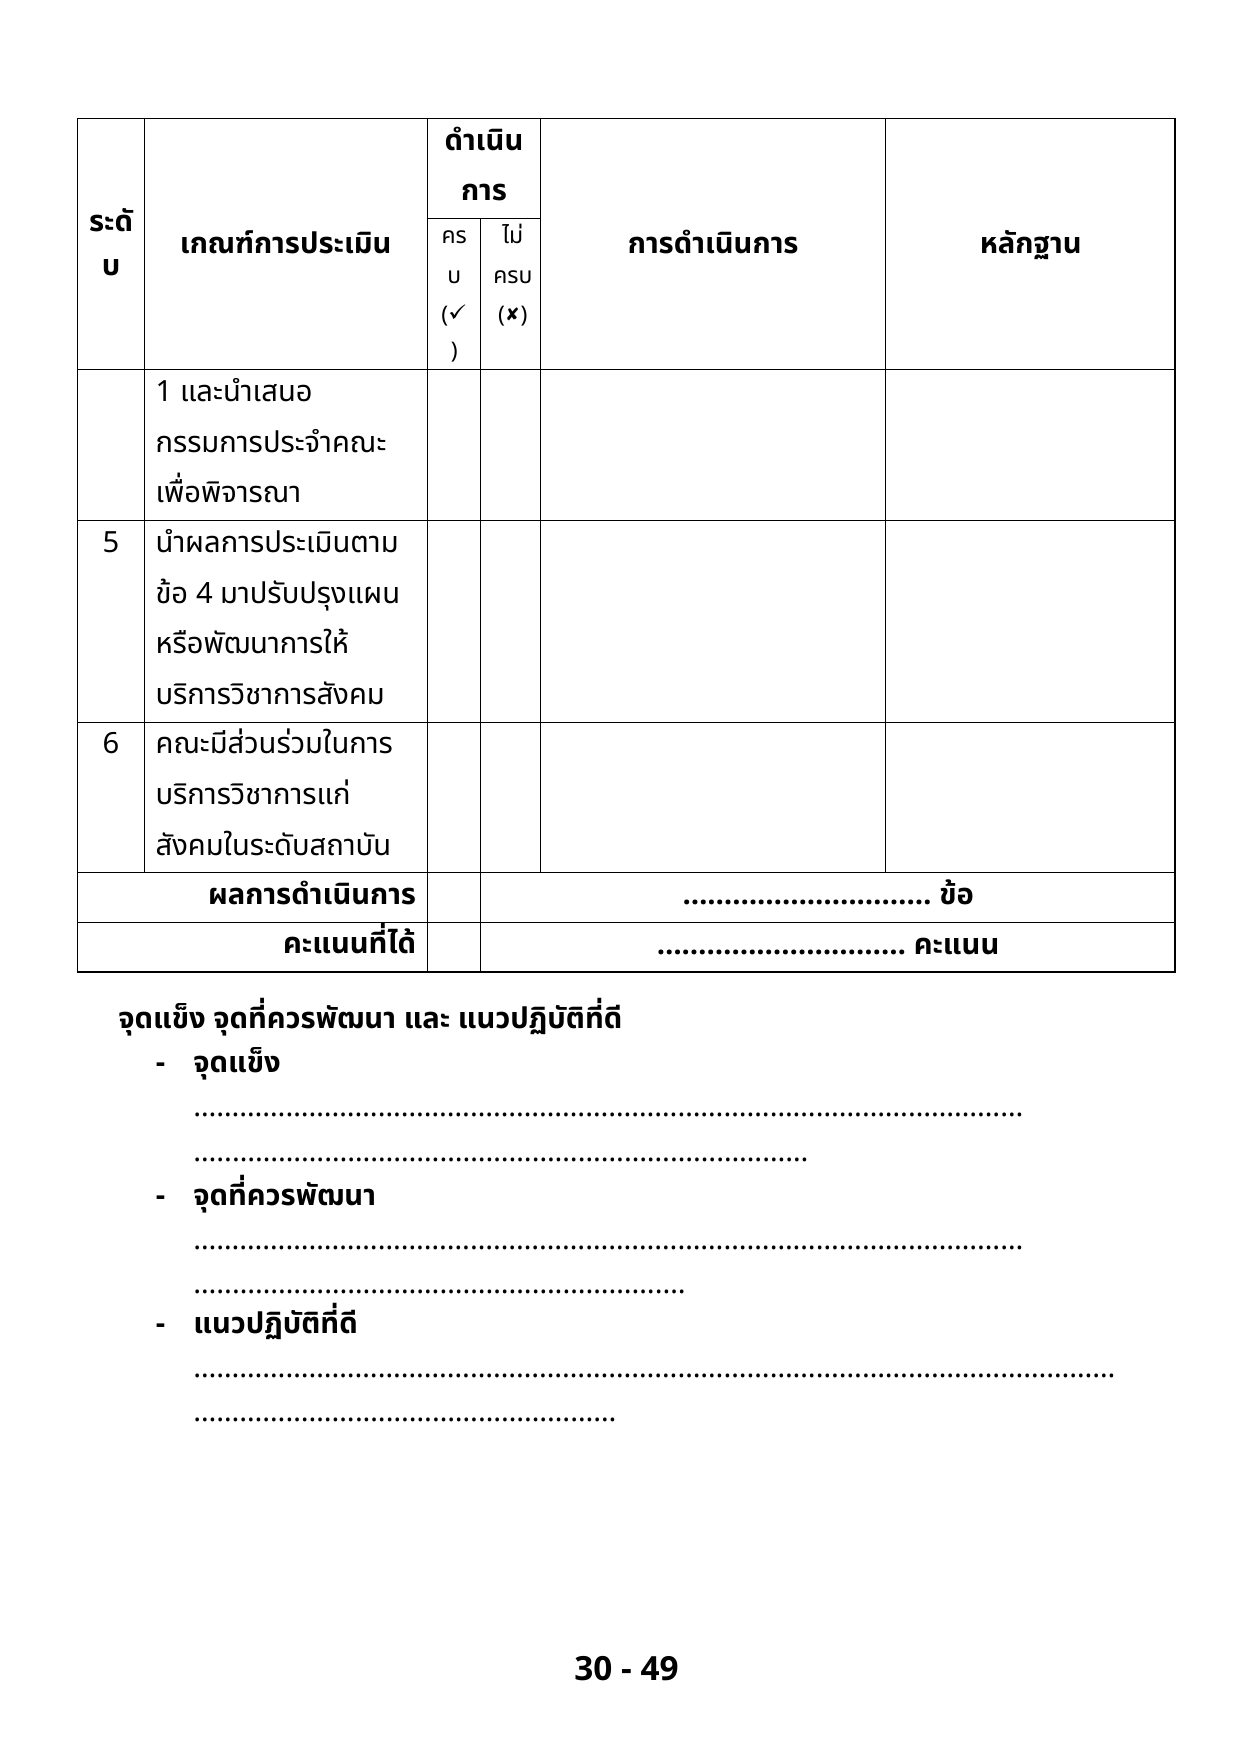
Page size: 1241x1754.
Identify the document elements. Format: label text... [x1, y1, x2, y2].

table_cell [481, 521, 540, 722]
table_cell [428, 873, 480, 922]
table_cell ผลการดำเนินการ [78, 873, 427, 922]
table_header ดำเนินการ [428, 119, 540, 218]
table_cell ไม่ครบ () [481, 219, 540, 369]
table_header หลักฐาน [886, 119, 1174, 369]
table_cell [428, 521, 480, 722]
table_cell [886, 370, 1174, 520]
table_cell นำผลการประเมินตามข้อ 4 มาปรับปรุงแผนหรือพัฒนาการให้บริการวิชาการสังคม [145, 521, 427, 722]
table_cell คะแนนที่ได้ [78, 923, 427, 971]
table_cell ………………………… ข้อ [481, 873, 1174, 922]
table_cell [481, 723, 540, 872]
table_cell ครบ () [428, 219, 480, 369]
table_cell [541, 370, 885, 520]
table_cell 5 [78, 521, 144, 722]
table_cell 6 [78, 723, 144, 872]
table_cell [886, 723, 1174, 872]
table_cell คณะมีส่วนร่วมในการบริการวิชาการแก่สังคมในระดับสถาบัน [145, 723, 427, 872]
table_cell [145, 370, 427, 520]
table_cell [428, 370, 480, 520]
list จุดที่ควรพัฒนา …………………………………………………………………………………………………..…………………………………….………….… [156, 1174, 1134, 1302]
table_cell [886, 521, 1174, 722]
table_cell 4 [78, 370, 144, 520]
table_header การดำเนินการ [541, 119, 885, 369]
list แนวปฏิบัติที่ดี …………………………………………………………………………………………………………………………….…………………………… [156, 1302, 1134, 1435]
table_cell ………………………… คะแนน [481, 923, 1174, 971]
list จุดแข็ง …………………………………………………………………………………………………..………………………………………………………………… [156, 1042, 1134, 1174]
table_header ระดับ [78, 119, 144, 369]
table_cell [541, 521, 885, 722]
table_cell [481, 370, 540, 520]
text จุดแข็ง จุดที่ควรพัฒนา และ แนวปฏิบัติที่ดี [118, 997, 1134, 1042]
table_cell [428, 723, 480, 872]
table_cell [428, 923, 480, 971]
table_header เกณฑ์การประเมิน [145, 119, 427, 369]
table_cell [541, 723, 885, 872]
